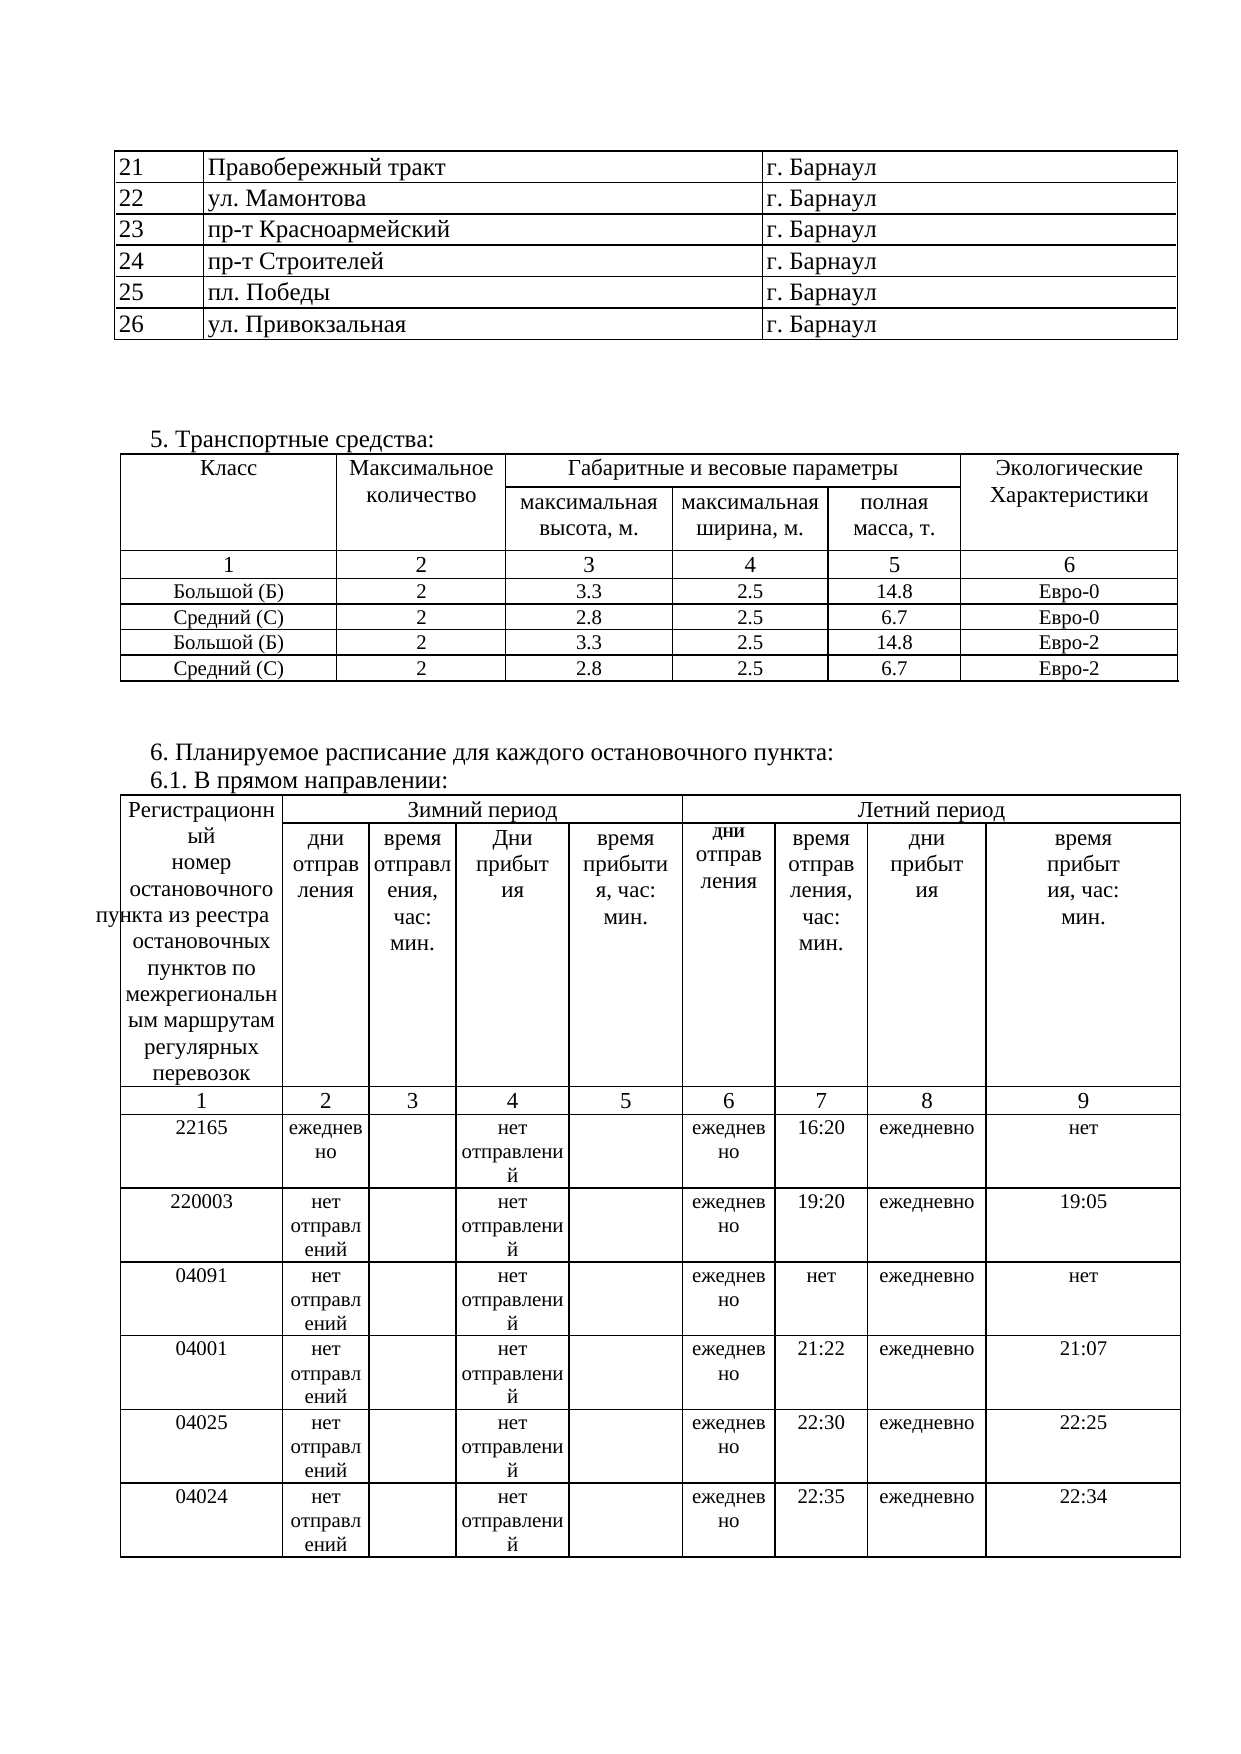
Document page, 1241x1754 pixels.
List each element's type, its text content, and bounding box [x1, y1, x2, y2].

table_cell ежедневно [283, 1115, 368, 1187]
table_cell г. Барнаул [763, 244, 1177, 276]
table_cell 14.8 [829, 630, 960, 654]
table_cell 2 [337, 605, 505, 629]
table_cell нет отправлений [457, 1410, 568, 1482]
table_cell 5 [829, 551, 960, 577]
table_cell максимальная высота, м. [506, 488, 672, 549]
table_cell [570, 1115, 682, 1187]
table_cell Дни прибыт ия [457, 824, 568, 1086]
table_cell г. Барнаул [763, 181, 1177, 213]
table_cell 2.8 [506, 656, 672, 680]
table_cell [370, 1115, 455, 1187]
table_cell [370, 1189, 455, 1261]
table_cell пр-т Строителей [204, 246, 762, 276]
table_cell ежедневно [868, 1410, 985, 1482]
table_cell 2 [337, 579, 505, 603]
table_cell [570, 1189, 682, 1261]
table_cell Большой (Б) [121, 630, 336, 654]
table_cell 22165 [121, 1115, 282, 1187]
table_cell 2.5 [673, 630, 827, 654]
table_cell 2 [337, 630, 505, 654]
table_header Регистрационный номер остановочного пункта из реестра остановочных пунктов по межрегиональным маршрутам регулярных перевозок [121, 796, 282, 1086]
table_cell 21:07 [987, 1336, 1180, 1408]
table_cell нет отправлений [283, 1410, 368, 1482]
table_cell [570, 1484, 682, 1556]
table_cell [370, 1410, 455, 1482]
table_cell 1 [121, 1087, 282, 1113]
table_cell [570, 1263, 682, 1335]
table_cell дни отправ ления [283, 824, 368, 1086]
table_cell [570, 1336, 682, 1408]
table_cell Средний (С) [121, 656, 336, 680]
table_cell 22:34 [987, 1484, 1180, 1556]
table_cell нет отправлений [457, 1263, 568, 1335]
table_cell ул. Мамонтова [204, 183, 762, 213]
table_cell Евро-0 [961, 605, 1177, 629]
table_cell ежедневно [868, 1263, 985, 1335]
table_cell ежедневно [683, 1189, 774, 1261]
table_cell нет отправлений [283, 1336, 368, 1408]
table_cell нет отправлений [457, 1484, 568, 1556]
table_cell 04024 [121, 1484, 282, 1556]
table_header Максимальное количество [337, 455, 505, 549]
table_cell 04001 [121, 1336, 282, 1408]
table_cell нет [776, 1263, 867, 1335]
table_cell ежедневно [868, 1115, 985, 1187]
table_cell Правобережный тракт [204, 152, 762, 181]
table_cell ежедневно [868, 1189, 985, 1261]
table_cell 04091 [121, 1263, 282, 1335]
table_cell ежедневно [868, 1336, 985, 1408]
table_cell 8 [868, 1087, 985, 1113]
table_cell 04025 [121, 1410, 282, 1482]
table_cell 1 [121, 551, 336, 577]
table_cell 24 [115, 245, 203, 276]
table_cell нет [987, 1263, 1180, 1335]
table_cell нет [987, 1115, 1180, 1187]
table_cell 6 [683, 1087, 774, 1113]
table_cell дни прибыт ия [868, 824, 985, 1086]
table_cell [370, 1336, 455, 1408]
table_cell 25 [115, 277, 203, 307]
table_header Летний период [683, 796, 1180, 822]
table_cell 4 [673, 551, 827, 577]
text 6. Планируемое расписание для каждого остановочного пункта: [150, 737, 1090, 765]
table_cell время прибыти я, час: мин. [570, 824, 682, 1086]
table_cell 2.5 [673, 579, 827, 603]
table_cell 22:25 [987, 1410, 1180, 1482]
table_cell Евро-0 [961, 579, 1177, 603]
table_cell 14.8 [829, 579, 960, 603]
table_cell 6 [961, 551, 1177, 577]
table_cell 19:20 [776, 1189, 867, 1261]
table_cell 9 [987, 1087, 1180, 1113]
table_header Класс [121, 455, 336, 549]
table_header Экологические Характеристики [961, 455, 1177, 549]
table_cell 16:20 [776, 1115, 867, 1187]
table_cell 21:22 [776, 1336, 867, 1408]
table_cell ул. Привокзальная [204, 309, 762, 339]
table_cell г. Барнаул [763, 307, 1177, 339]
table_cell ежедневно [683, 1336, 774, 1408]
table_cell [370, 1263, 455, 1335]
table_cell 3 [370, 1087, 455, 1113]
table_cell 2.5 [673, 605, 827, 629]
table_cell Большой (Б) [121, 579, 336, 603]
table_cell 22 [115, 183, 203, 213]
table_cell время прибыт ия, час: мин. [987, 824, 1180, 1086]
table_cell 26 [115, 308, 203, 339]
table_header Габаритные и весовые параметры [506, 455, 960, 486]
table_cell 5 [570, 1087, 682, 1113]
table_cell 3 [506, 551, 672, 577]
table_cell 6.7 [829, 605, 960, 629]
table_cell время отправл ения, час: мин. [370, 824, 455, 1086]
table_cell г. Барнаул [763, 213, 1177, 244]
table_cell Евро-2 [961, 630, 1177, 654]
table_cell Средний (С) [121, 605, 336, 629]
table_cell 220003 [121, 1189, 282, 1261]
table_cell полная масса, т. [829, 488, 960, 549]
table_cell нет отправлений [283, 1484, 368, 1556]
table_cell максимальная ширина, м. [673, 488, 827, 549]
table_cell нет отправлений [457, 1336, 568, 1408]
table_cell нет отправлений [283, 1189, 368, 1261]
table_cell [370, 1484, 455, 1556]
table_cell пр-т Красноармейский [204, 215, 762, 244]
table_cell ежедневно [683, 1410, 774, 1482]
table_cell ежедневно [683, 1263, 774, 1335]
table_cell нет отправлений [457, 1189, 568, 1261]
table_cell 4 [457, 1087, 568, 1113]
table_cell время отправ ления, час: мин. [776, 824, 867, 1086]
table_cell 22:35 [776, 1484, 867, 1556]
table_cell 3.3 [506, 630, 672, 654]
table_cell [570, 1410, 682, 1482]
table_cell г. Барнаул [763, 276, 1177, 307]
text 5. Транспортные средства: [150, 424, 1090, 453]
table_cell 6.7 [829, 656, 960, 680]
table_cell 2 [283, 1087, 368, 1113]
table_cell 19:05 [987, 1189, 1180, 1261]
table_cell нет отправлений [457, 1115, 568, 1187]
table_cell нет отправлений [283, 1263, 368, 1335]
table_cell пл. Победы [204, 277, 762, 307]
table_cell 2 [337, 551, 505, 577]
table_cell 2.8 [506, 605, 672, 629]
text 6.1. В прямом направлении: [150, 765, 1090, 794]
table_cell 2 [337, 656, 505, 680]
table_cell ежедневно [683, 1115, 774, 1187]
table_cell 23 [115, 214, 203, 244]
table_cell ежедневно [683, 1484, 774, 1556]
table_cell 22:30 [776, 1410, 867, 1482]
table_cell ДНИ отправ ления [683, 824, 774, 1086]
table_cell г. Барнаул [763, 152, 1177, 181]
table_cell Евро-2 [961, 656, 1177, 680]
table_cell 21 [115, 152, 203, 181]
table_cell 3.3 [506, 579, 672, 603]
table_cell 2.5 [673, 656, 827, 680]
table_cell 7 [776, 1087, 867, 1113]
table_cell ежедневно [868, 1484, 985, 1556]
table_header Зимний период [283, 796, 682, 822]
